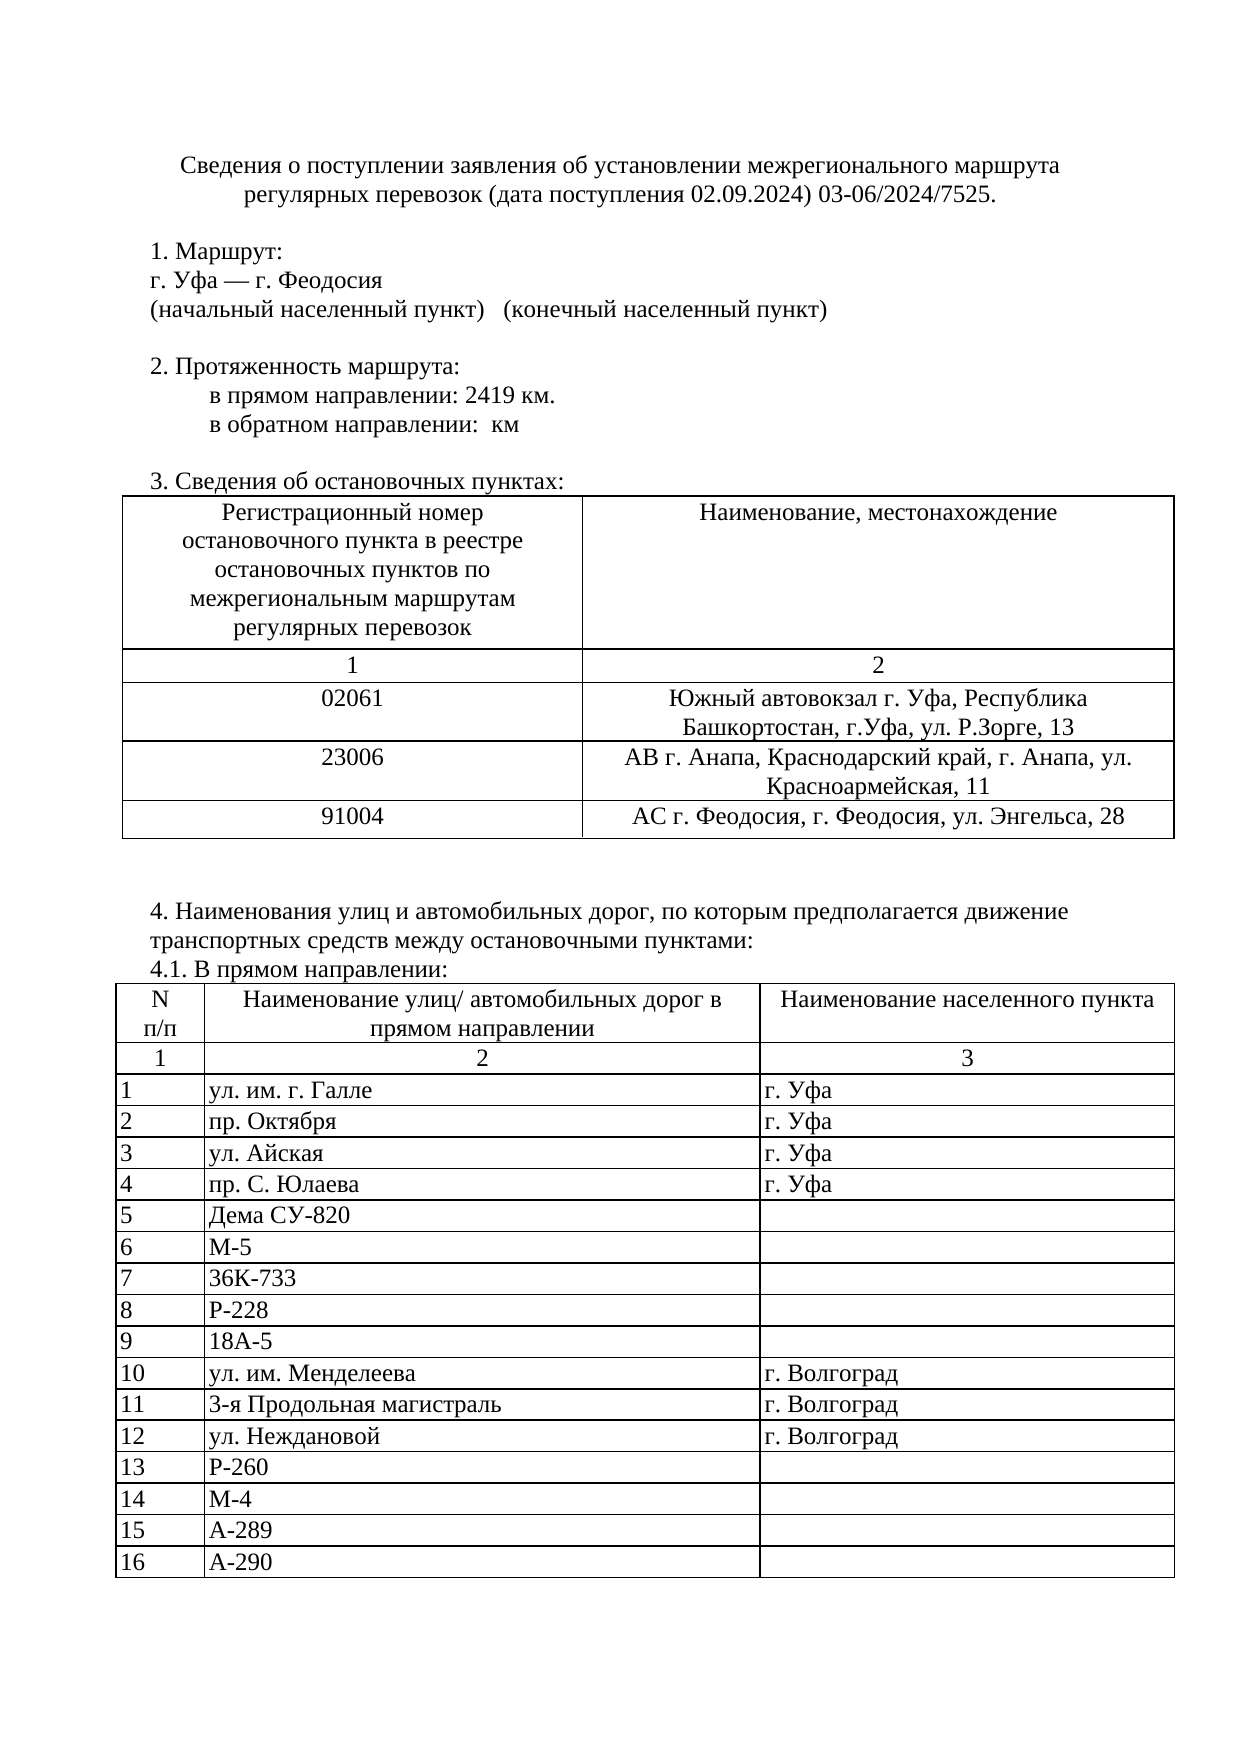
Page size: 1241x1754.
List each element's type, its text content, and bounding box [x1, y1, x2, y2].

table_cell 12 [117, 1421, 204, 1451]
table_cell ул. Неждановой [205, 1421, 759, 1451]
table_cell Южный автовокзал г. Уфа, Республика Башкортостан, г.Уфа, ул. Р.Зорге, 13 [583, 683, 1173, 740]
table_cell 6 [117, 1232, 204, 1262]
table_cell 7 [117, 1264, 204, 1293]
table_cell 14 [117, 1484, 204, 1514]
table_cell М-4 [205, 1484, 759, 1514]
table_header Наименование, местонахождение [583, 497, 1173, 648]
text г. Уфа — г. Феодосия [150, 265, 1090, 294]
table_cell ул. Айская [205, 1138, 759, 1168]
table_cell Дема СУ-820 [205, 1201, 759, 1231]
table_cell М-5 [205, 1232, 759, 1262]
table_header Наименование населенного пункта [761, 984, 1174, 1042]
table_cell 3-я Продольная магистраль [205, 1390, 759, 1419]
table_header N п/п [117, 984, 204, 1042]
text 2. Протяженность маршрута: [150, 351, 1090, 380]
table_cell 1 [117, 1075, 204, 1105]
table_cell [761, 1295, 1174, 1325]
table_cell [761, 1515, 1174, 1545]
table_header Регистрационный номер остановочного пункта в реестре остановочных пунктов по межрегиональным маршрутам регулярных перевозок [123, 497, 582, 648]
table_header Наименование улиц/ автомобильных дорог в прямом направлении [205, 984, 759, 1042]
table_cell ул. им. г. Галле [205, 1075, 759, 1105]
table_cell 3 [117, 1138, 204, 1168]
table_cell пр. С. Юлаева [205, 1169, 759, 1199]
text 3. Сведения об остановочных пунктах: [150, 466, 1090, 495]
table_cell 2 [583, 650, 1173, 681]
table_cell [761, 1327, 1174, 1356]
table_cell 18А-5 [205, 1327, 759, 1356]
table_cell [761, 1232, 1174, 1262]
table_cell 4 [117, 1169, 204, 1199]
table_cell 2 [205, 1043, 759, 1073]
table_cell [761, 1452, 1174, 1482]
table_cell 3 [761, 1043, 1174, 1073]
table_cell [761, 1484, 1174, 1514]
table_cell 13 [117, 1452, 204, 1482]
table_cell 16 [117, 1547, 204, 1577]
table_cell г. Уфа [761, 1075, 1174, 1105]
table_cell пр. Октября [205, 1106, 759, 1136]
table_cell 2 [117, 1106, 204, 1136]
table_cell 1 [123, 650, 582, 681]
text 4.1. В прямом направлении: [150, 954, 1090, 983]
table_cell [761, 1264, 1174, 1293]
table_cell [761, 1201, 1174, 1231]
table_cell 11 [117, 1390, 204, 1419]
table_cell г. Волгоград [761, 1390, 1174, 1419]
table_cell 10 [117, 1358, 204, 1388]
table_cell 5 [117, 1201, 204, 1231]
table_cell 91004 [123, 801, 582, 837]
table_cell 23006 [123, 742, 582, 799]
text Сведения о поступлении заявления об установлении межрегионального маршрута регулярных перевозок (дата поступления 02.09.2024) 03-06/2024/7525. [150, 150, 1090, 207]
table_cell А-289 [205, 1515, 759, 1545]
table_cell ул. им. Менделеева [205, 1358, 759, 1388]
text в прямом направлении: 2419 км. [150, 380, 1090, 409]
table_cell г. Уфа [761, 1138, 1174, 1168]
table_cell г. Волгоград [761, 1358, 1174, 1388]
table_cell 02061 [123, 683, 582, 740]
text (начальный населенный пункт) (конечный населенный пункт) [150, 294, 1090, 322]
table_cell [761, 1547, 1174, 1577]
table_cell г. Уфа [761, 1106, 1174, 1136]
table_cell г. Уфа [761, 1169, 1174, 1199]
table_cell Р-228 [205, 1295, 759, 1325]
table_cell г. Волгоград [761, 1421, 1174, 1451]
table_cell 8 [117, 1295, 204, 1325]
table_cell АС г. Феодосия, г. Феодосия, ул. Энгельса, 28 [583, 801, 1173, 837]
table_cell 9 [117, 1327, 204, 1356]
text 4. Наименования улиц и автомобильных дорог, по которым предполагается движение транспортных средств между остановочными пунктами: [150, 896, 1090, 954]
table_cell 1 [117, 1043, 204, 1073]
table_cell АВ г. Анапа, Краснодарский край, г. Анапа, ул. Красноармейская, 11 [583, 742, 1173, 799]
table_cell 36К-733 [205, 1264, 759, 1293]
table_cell Р-260 [205, 1452, 759, 1482]
text в обратном направлении: км [150, 409, 1090, 437]
table_cell А-290 [205, 1547, 759, 1577]
text 1. Маршрут: [150, 236, 1090, 265]
table_cell 15 [117, 1515, 204, 1545]
